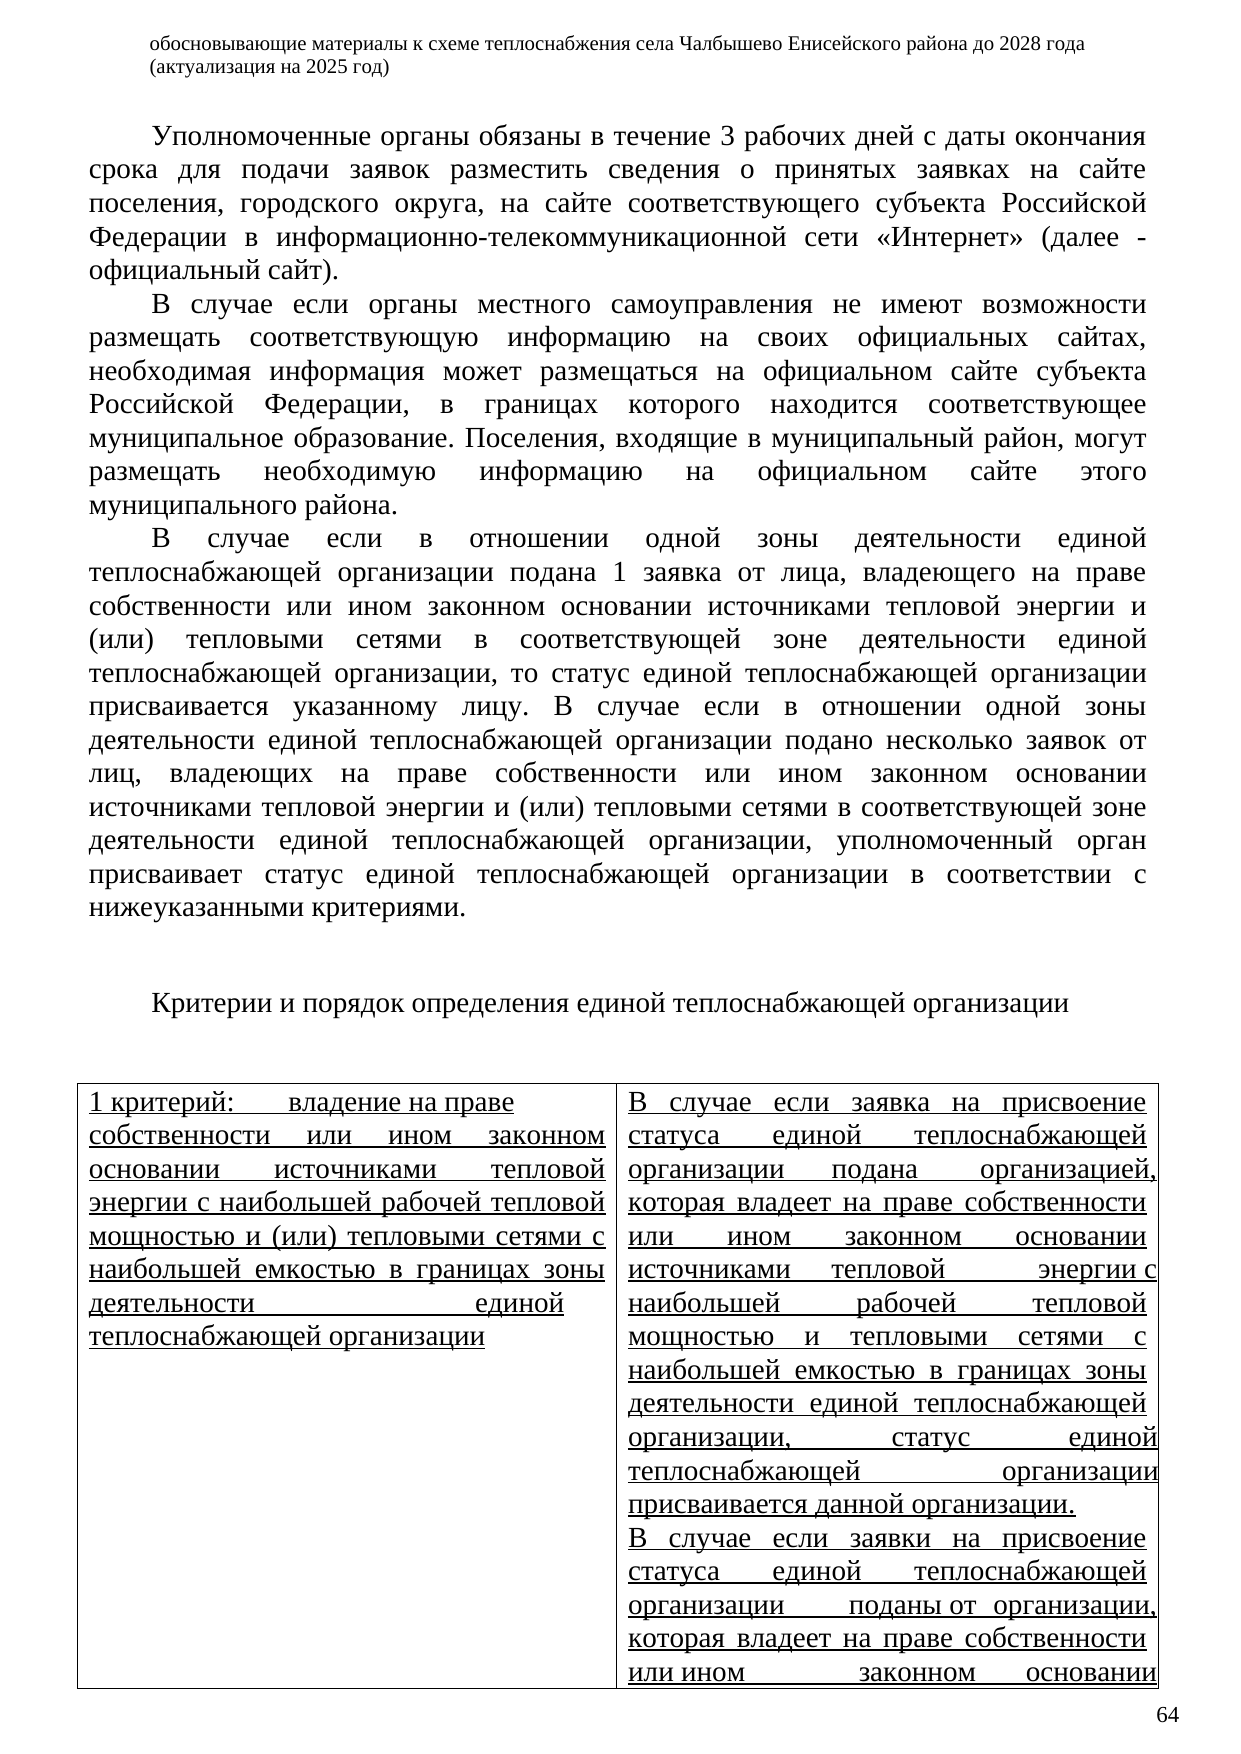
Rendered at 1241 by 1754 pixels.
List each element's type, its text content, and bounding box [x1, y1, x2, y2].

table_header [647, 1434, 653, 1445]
text В случае если в отношении одной зоны деятельности единой теплоснабжающей организации подана 1 заявка от лица, владеющего на праве собственности или ином законном основании источниками тепловой энергии и (или) тепловыми сетями в соответствующей зоне деятельности единой теплоснабжающей организации, то статус единой теплоснабжающей организации присваивается указанному лицу. В случае если в отношении одной зоны деятельности единой теплоснабжающей организации подано несколько заявок от лиц, владеющих на праве собственности или ином законном основании источниками тепловой энергии и (или) тепловыми сетями в соответствующей зоне деятельности единой теплоснабжающей организации, уполномоченный орган присваивает статус единой теплоснабжающей организации в соответствии с нижеуказанными критериями. [89, 521, 1147, 923]
text Уполномоченные органы обязаны в течение 3 рабочих дней с даты окончания срока для подачи заявок разместить сведения о принятых заявках на сайте поселения, городского округа, на сайте соответствующего субъекта Российской Федерации в информационно-телекоммуникационной сети «Интернет» (далее - официальный сайт). [89, 118, 1147, 286]
text В случае если органы местного самоуправления не имеют возможности размещать соответствующую информацию на своих официальных сайтах, необходимая информация может размещаться на официальном сайте субъекта Российской Федерации, в границах которого находится соответствующее муниципальное образование. Поселения, входящие в муниципальный район, могут размещать необходимую информацию на официальном сайте этого муниципального района. [89, 286, 1147, 521]
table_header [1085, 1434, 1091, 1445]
text Критерии и порядок определения единой теплоснабжающей организации [89, 985, 1147, 1019]
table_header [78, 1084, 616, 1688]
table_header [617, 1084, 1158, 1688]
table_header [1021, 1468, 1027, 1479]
